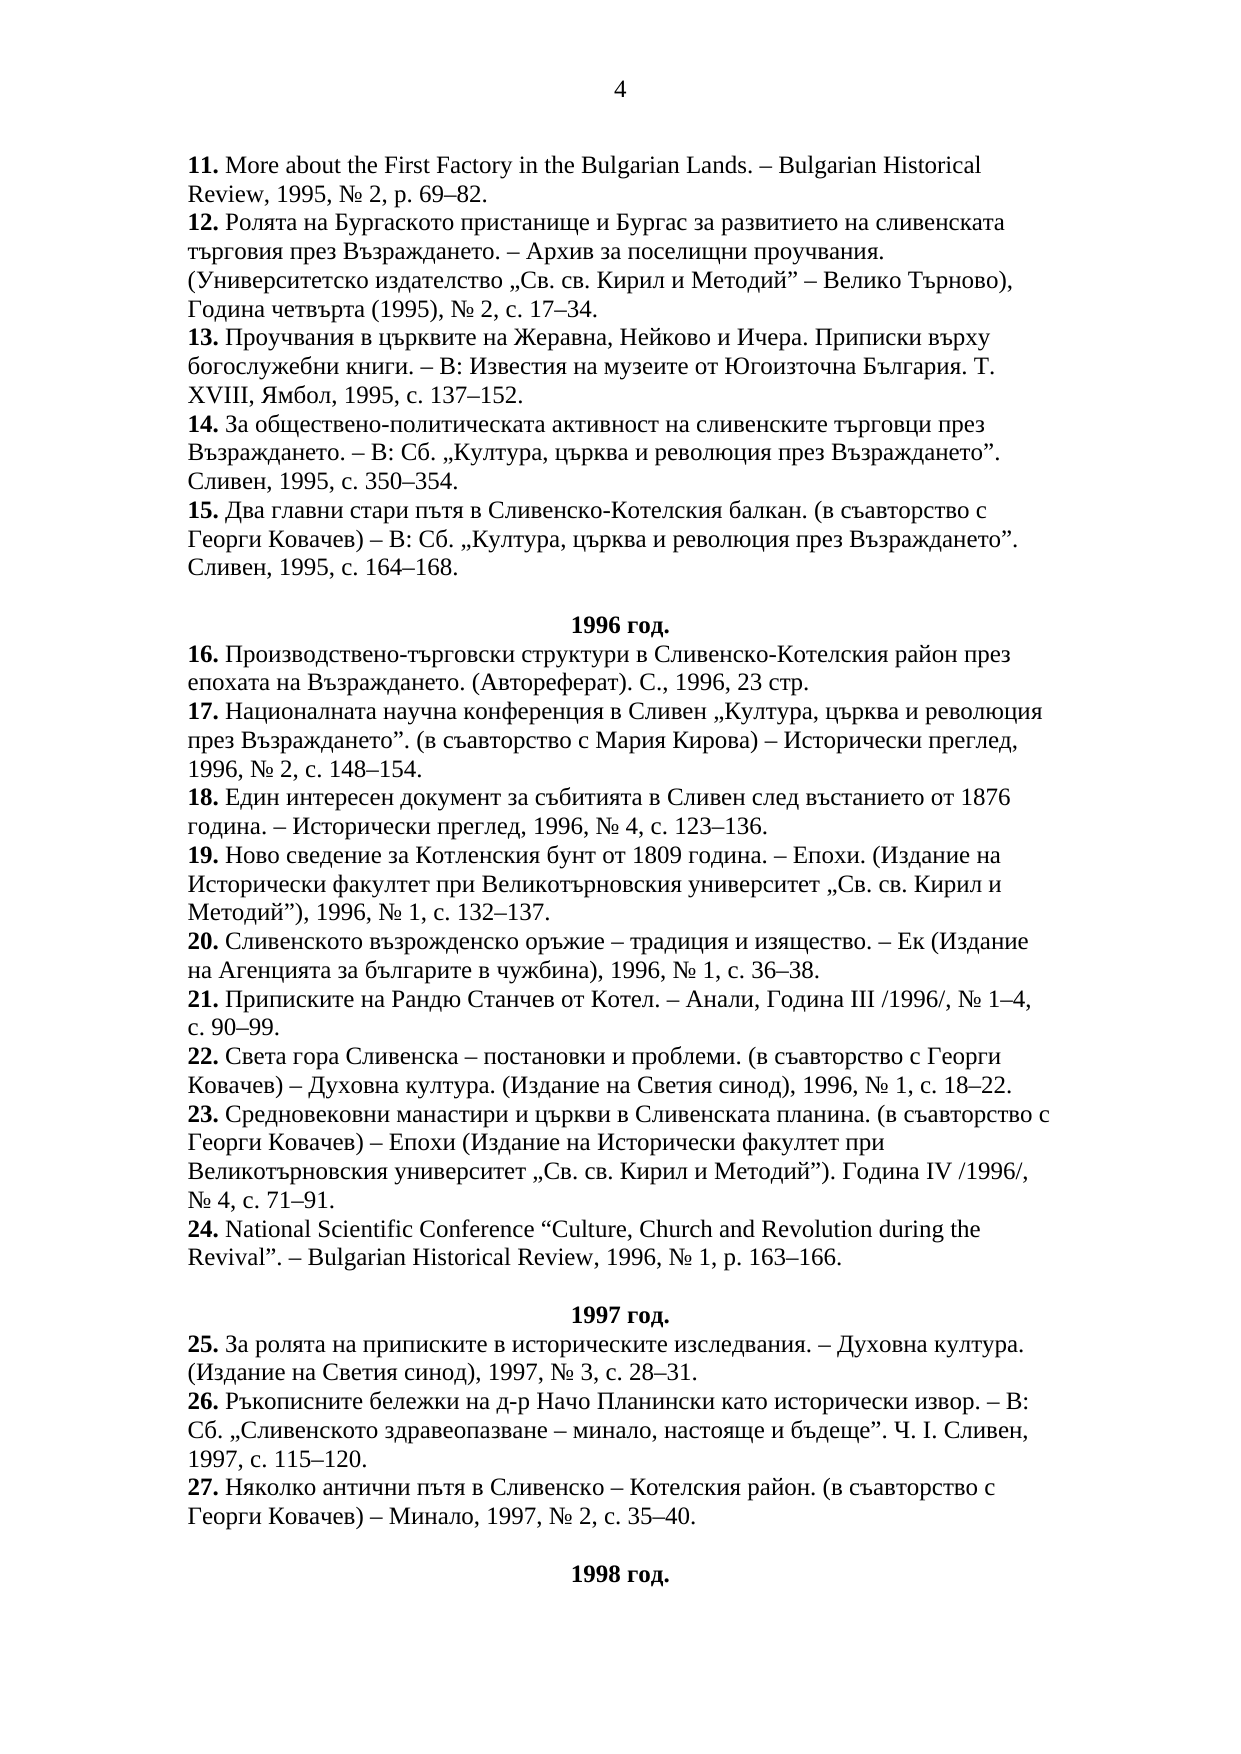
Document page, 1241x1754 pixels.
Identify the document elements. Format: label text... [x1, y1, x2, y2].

text 21. Приписките на Рандю Станчев от Котел. – Анали, Година III /1996/, № 1–4, с. 90–99. [187, 984, 1053, 1041]
text 24. National Scientific Conference “Culture, Church and Revolution during the Revival”. – Bulgarian Historical Review, 1996, № 1, p. 163–166. [187, 1214, 1053, 1271]
text 14. За обществено-политическата активност на сливенските търговци през Възраждането. – В: Сб. „Култура, църква и революция през Възраждането”. Сливен, 1995, с. 350–354. [187, 409, 1053, 495]
text 15. Два главни стари пътя в Сливенско-Котелския балкан. (в съавторство с Георги Ковачев) – В: Сб. „Култура, църква и революция през Възраждането”. Сливен, 1995, с. 164–168. [187, 495, 1053, 581]
text 22. Света гора Сливенска – постановки и проблеми. (в съавторство с Георги Ковачев) – Духовна култура. (Издание на Светия синод), 1996, № 1, с. 18–22. [187, 1041, 1053, 1099]
text 17. Националната научна конференция в Сливен „Култура, църква и революция през Възраждането”. (в съавторство с Мария Кирова) – Исторически преглед, 1996, № 2, с. 148–154. [187, 696, 1053, 782]
text 13. Проучвания в църквите на Жеравна, Нейково и Ичера. Приписки върху богослужебни книги. – В: Известия на музеите от Югоизточна България. Т. XVIII, Ямбол, 1995, с. 137–152. [187, 322, 1053, 409]
text 26. Ръкописните бележки на д-р Начо Планински като исторически извор. – В: Сб. „Сливенското здравеопазване – минало, настояще и бъдеще”. Ч. I. Сливен, 1997, с. 115–120. [187, 1386, 1053, 1472]
text 12. Ролята на Бургаското пристанище и Бургас за развитието на сливенската търговия през Възраждането. – Архив за поселищни проучвания. (Университетско издателство „Св. св. Кирил и Методий” – Велико Търново), Година четвърта (1995), № 2, с. 17–34. [187, 207, 1053, 322]
text 11. More about the First Factory in the Bulgarian Lands. – Bulgarian Historical Review, 1995, № 2, p. 69–82. [187, 150, 1053, 207]
text 18. Един интересен документ за събитията в Сливен след въстанието от 1876 година. – Исторически преглед, 1996, № 4, с. 123–136. [187, 782, 1053, 840]
text 27. Няколко антични пътя в Сливенско – Котелския район. (в съавторство с Георги Ковачев) – Минало, 1997, № 2, с. 35–40. [187, 1472, 1053, 1530]
text 20. Сливенското възрожденско оръжие – традиция и изящество. – Ек (Издание на Агенцията за българите в чужбина), 1996, № 1, с. 36–38. [187, 926, 1053, 984]
text 1996 год. [187, 610, 1053, 639]
text 16. Производствено-търговски структури в Сливенско-Котелския район през епохата на Възраждането. (Автореферат). С., 1996, 23 стр. [187, 639, 1053, 696]
text 1997 год. [187, 1300, 1053, 1329]
text 19. Ново сведение за Котленския бунт от 1809 година. – Епохи. (Издание на Исторически факултет при Великотърновския университет „Св. св. Кирил и Методий”), 1996, № 1, с. 132–137. [187, 840, 1053, 926]
text 1998 год. [187, 1559, 1053, 1587]
text 25. За ролята на приписките в историческите изследвания. – Духовна култура. (Издание на Светия синод), 1997, № 3, с. 28–31. [187, 1329, 1053, 1386]
text 23. Средновековни манастири и църкви в Сливенската планина. (в съавторство с Георги Ковачев) – Епохи (Издание на Исторически факултет при Великотърновския университет „Св. св. Кирил и Методий”). Година IV /1996/, № 4, с. 71–91. [187, 1099, 1053, 1214]
